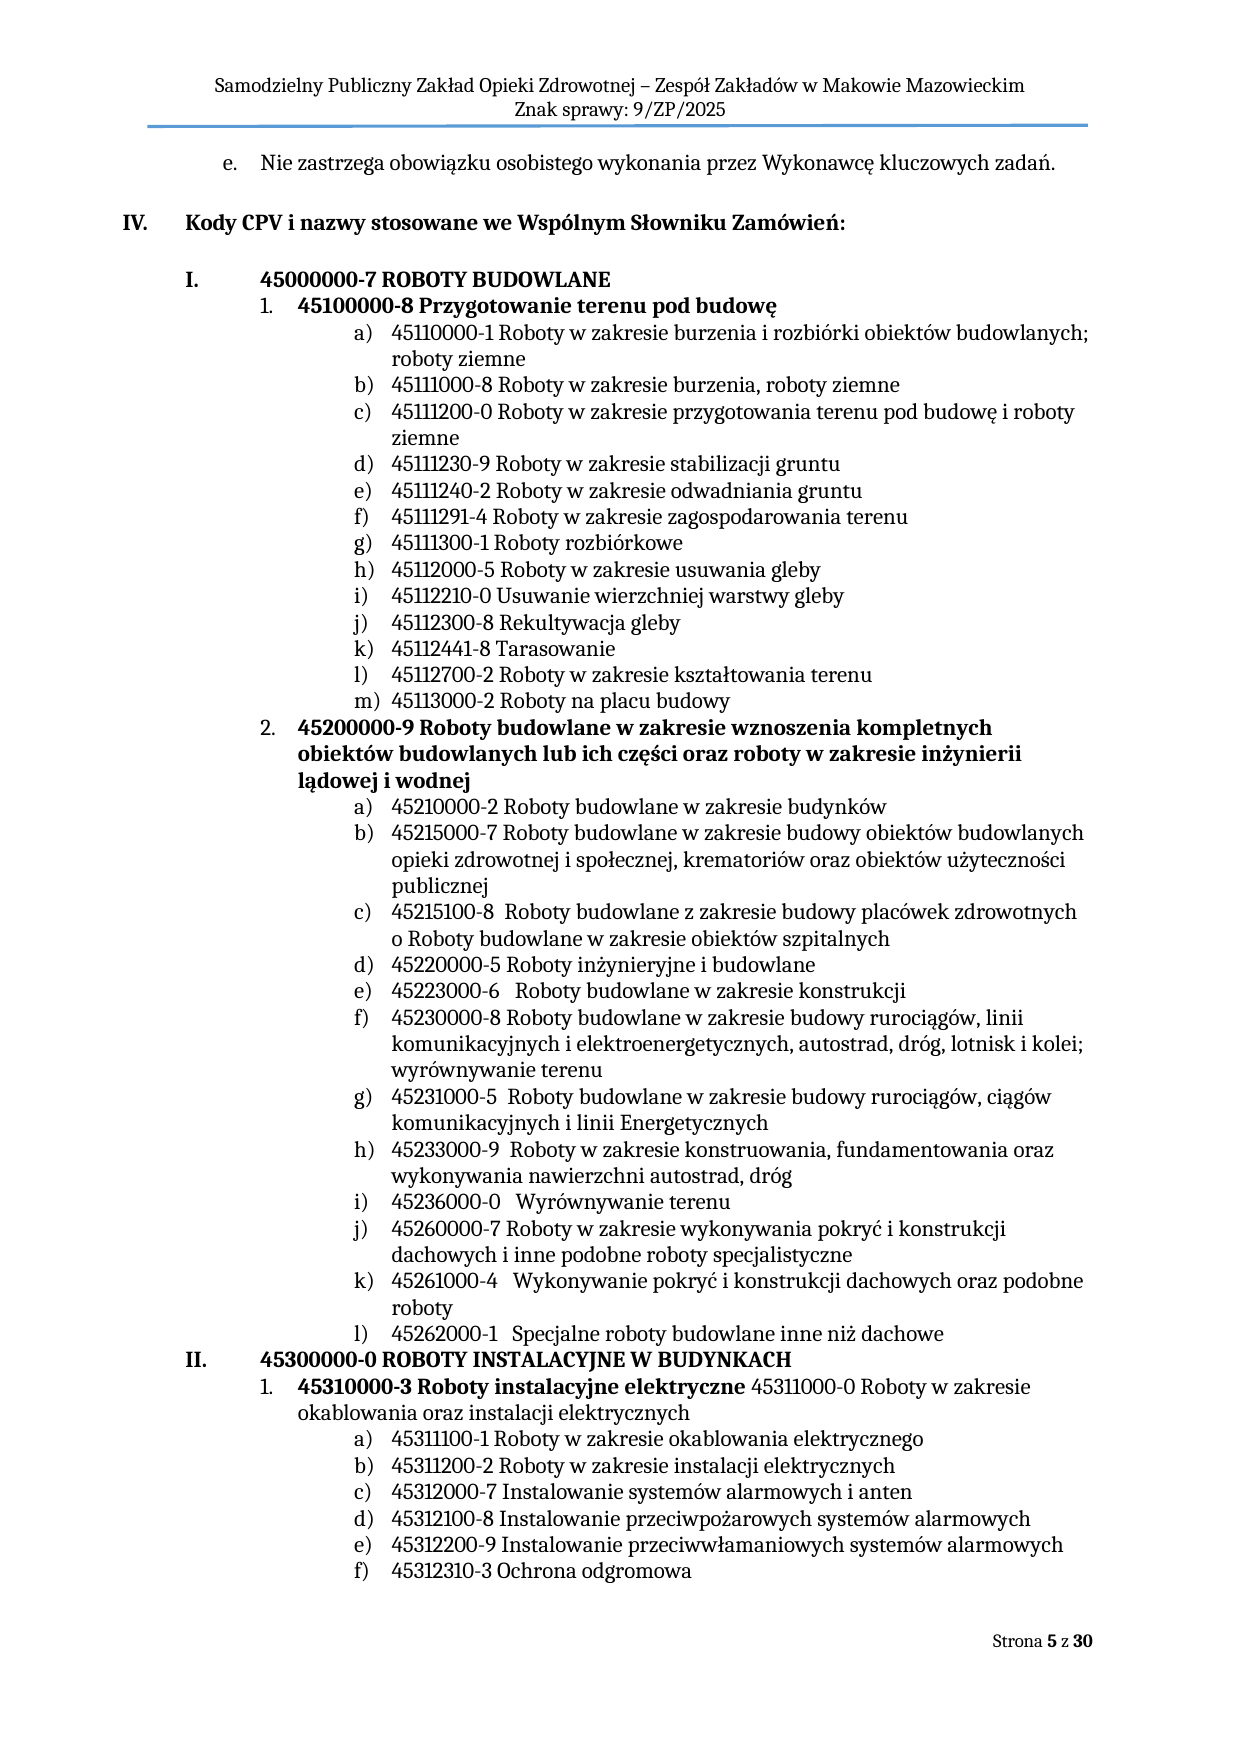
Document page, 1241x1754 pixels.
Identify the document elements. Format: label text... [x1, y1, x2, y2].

list 45312310-3 Ochrona odgromowa [354, 1558, 1093, 1584]
list 45100000-8 Przygotowanie terenu pod budowę [260, 293, 1093, 319]
list 45110000-1 Roboty w zakresie burzenia i rozbiórki obiektów budowlanych; roboty ziemne [354, 319, 1093, 372]
list 45215000-7 Roboty budowlane w zakresie budowy obiektów budowlanych opieki zdrowotnej i społecznej, krematoriów oraz obiektów użyteczności publicznej [354, 820, 1093, 899]
list 45112210-0 Usuwanie wierzchniej warstwy gleby [354, 583, 1093, 609]
list 45200000-9 Roboty budowlane w zakresie wznoszenia kompletnych obiektów budowlanych lub ich części oraz roboty w zakresie inżynierii lądowej i wodnej [260, 715, 1093, 794]
list 45220000-5 Roboty inżynieryjne i budowlane [354, 952, 1093, 978]
list 45112441-8 Tarasowanie [354, 636, 1093, 662]
list 45113000-2 Roboty na placu budowy [354, 688, 1093, 715]
list 45261000-4 Wykonywanie pokryć i konstrukcji dachowych oraz podobne roboty [354, 1268, 1093, 1321]
list 45111000-8 Roboty w zakresie burzenia, roboty ziemne [354, 372, 1093, 398]
list 45312000-7 Instalowanie systemów alarmowych i anten [354, 1479, 1093, 1505]
list 45111200-0 Roboty w zakresie przygotowania terenu pod budowę i roboty ziemne [354, 398, 1093, 451]
list 45111240-2 Roboty w zakresie odwadniania gruntu [354, 477, 1093, 504]
list 45215100-8 Roboty budowlane z zakresie budowy placówek zdrowotnych o Roboty budowlane w zakresie obiektów szpitalnych [354, 899, 1093, 952]
list 45000000-7 ROBOTY BUDOWLANE [185, 267, 1093, 293]
list 45230000-8 Roboty budowlane w zakresie budowy rurociągów, linii komunikacyjnych i elektroenergetycznych, autostrad, dróg, lotnisk i kolei; wyrównywanie terenu [354, 1004, 1093, 1084]
list 45210000-2 Roboty budowlane w zakresie budynków [354, 794, 1093, 820]
list 45111300-1 Roboty rozbiórkowe [354, 530, 1093, 557]
list 45223000-6 Roboty budowlane w zakresie konstrukcji [354, 978, 1093, 1004]
list 45231000-5 Roboty budowlane w zakresie budowy rurociągów, ciągów komunikacyjnych i linii Energetycznych [354, 1084, 1093, 1136]
list 45311100-1 Roboty w zakresie okablowania elektrycznego [354, 1426, 1093, 1453]
list 45262000-1 Specjalne roboty budowlane inne niż dachowe [354, 1321, 1093, 1347]
list 45300000-0 ROBOTY INSTALACYJNE W BUDYNKACH [185, 1347, 1093, 1373]
list Nie zastrzega obowiązku osobistego wykonania przez Wykonawcę kluczowych zadań. [223, 150, 1093, 176]
list Kody CPV i nazwy stosowane we Wspólnym Słowniku Zamówień: [148, 210, 1093, 236]
list 45312100-8 Instalowanie przeciwpożarowych systemów alarmowych [354, 1505, 1093, 1532]
list 45236000-0 Wyrównywanie terenu [354, 1189, 1093, 1215]
list 45111230-9 Roboty w zakresie stabilizacji gruntu [354, 451, 1093, 477]
list 45112000-5 Roboty w zakresie usuwania gleby [354, 557, 1093, 583]
list 45310000-3 Roboty instalacyjne elektryczne 45311000-0 Roboty w zakresie okablowania oraz instalacji elektrycznych [260, 1373, 1093, 1426]
list 45112700-2 Roboty w zakresie kształtowania terenu [354, 662, 1093, 688]
list 45312200-9 Instalowanie przeciwwłamaniowych systemów alarmowych [354, 1532, 1093, 1558]
list 45260000-7 Roboty w zakresie wykonywania pokryć i konstrukcji dachowych i inne podobne roboty specjalistyczne [354, 1215, 1093, 1268]
list 45111291-4 Roboty w zakresie zagospodarowania terenu [354, 504, 1093, 530]
list 45112300-8 Rekultywacja gleby [354, 609, 1093, 636]
list 45233000-9 Roboty w zakresie konstruowania, fundamentowania oraz wykonywania nawierzchni autostrad, dróg [354, 1136, 1093, 1189]
list 45311200-2 Roboty w zakresie instalacji elektrycznych [354, 1453, 1093, 1479]
